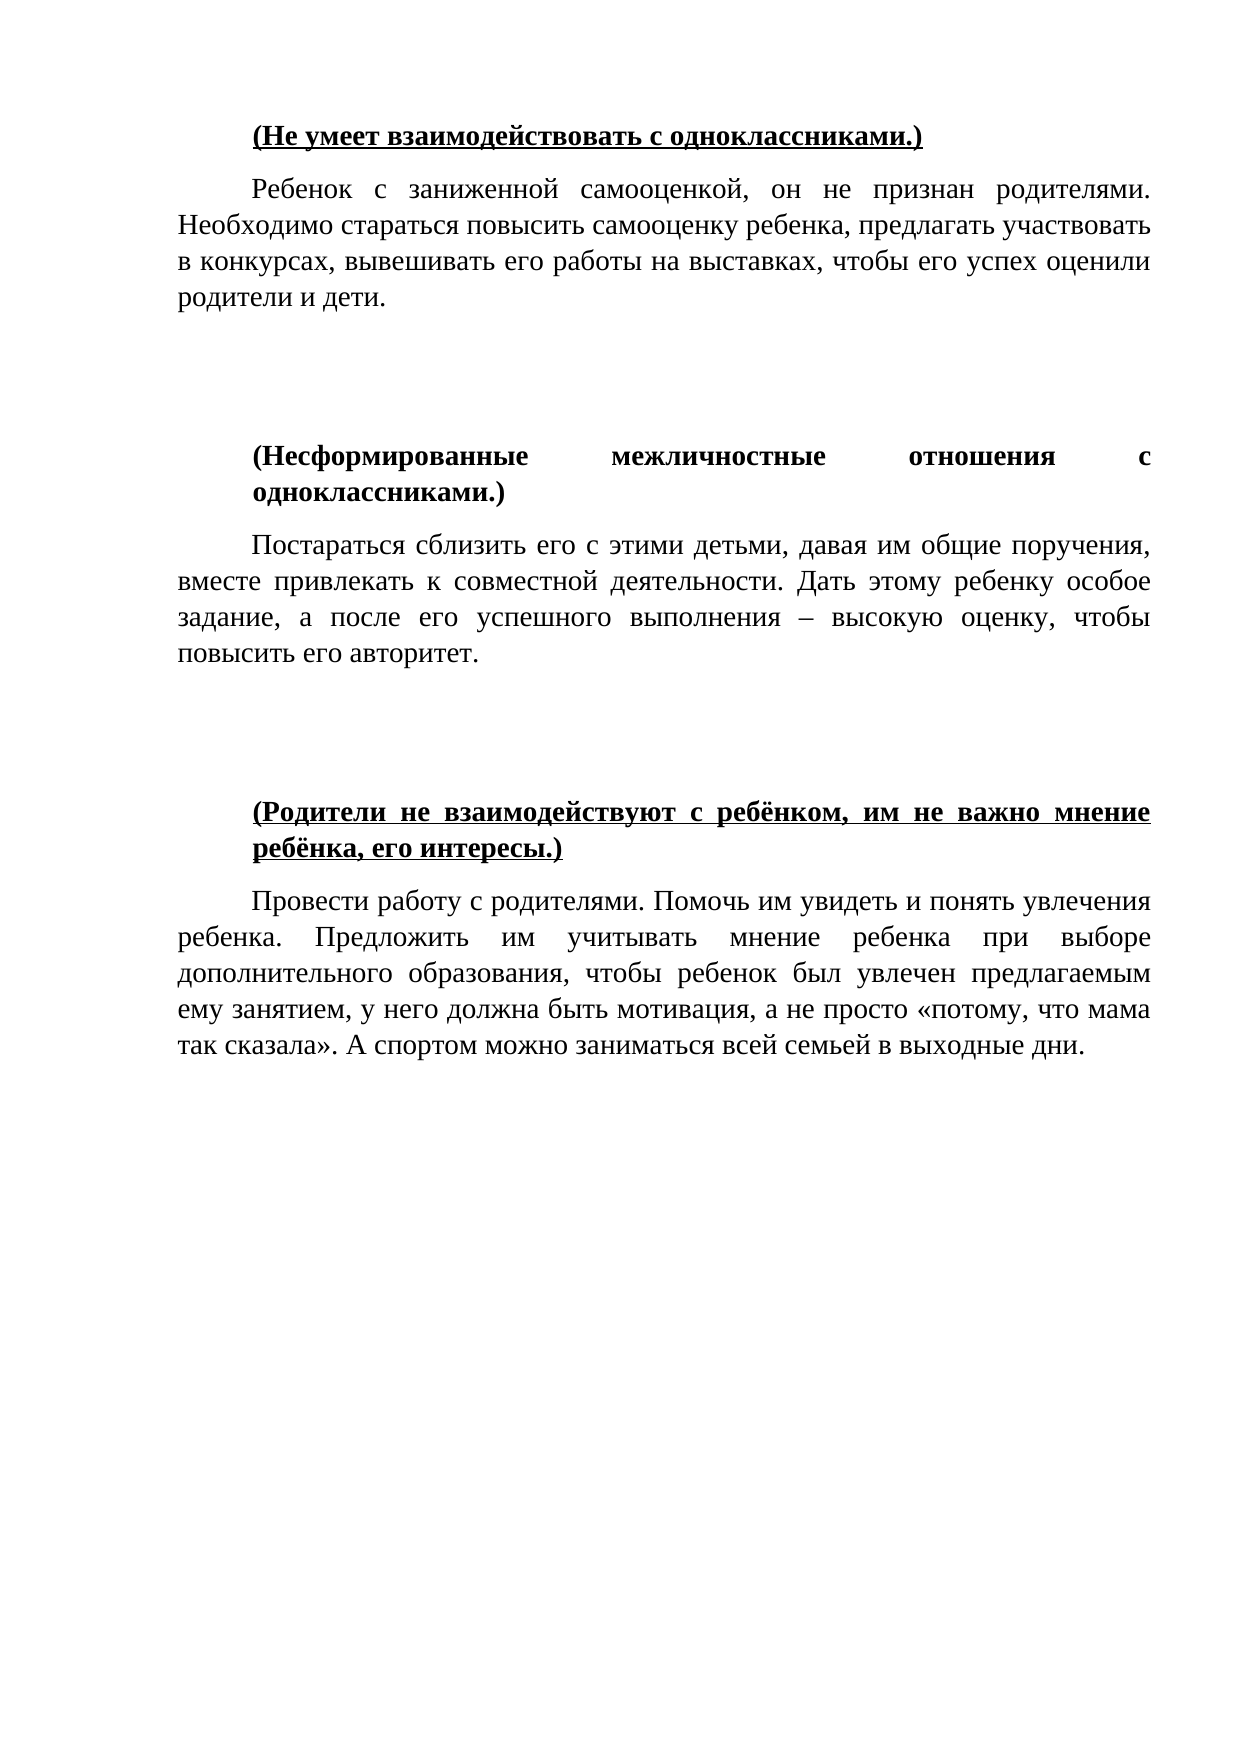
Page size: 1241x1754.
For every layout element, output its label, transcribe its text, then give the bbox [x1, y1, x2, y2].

text Ребенок с заниженной самооценкой, он не признан родителями. Необходимо стараться повысить самооценку ребенка, предлагать участвовать в конкурсах, вывешивать его работы на выставках, чтобы его успех оценили родители и дети. [177, 171, 1152, 313]
text Провести работу с родителями. Помочь им увидеть и понять увлечения ребенка. Предложить им учитывать мнение ребенка при выборе дополнительного образования, чтобы ребенок был увлечен предлагаемым ему занятием, у него должна быть мотивация, а не просто «потому, что мама так сказала». А спортом можно заниматься всей семьей в выходные дни. [177, 883, 1152, 1061]
text (Родители не взаимодействуют с ребёнком, им не важно мнение ребёнка, его интересы.) [252, 794, 1152, 863]
text (Несформированные межличностные отношения с одноклассниками.) [252, 438, 1152, 507]
text (Не умеет взаимодействовать с одноклассниками.) [252, 118, 1152, 152]
text Постараться сблизить его с этими детьми, давая им общие поручения, вместе привлекать к совместной деятельности. Дать этому ребенку особое задание, а после его успешного выполнения – высокую оценку, чтобы повысить его авторитет. [177, 527, 1152, 669]
